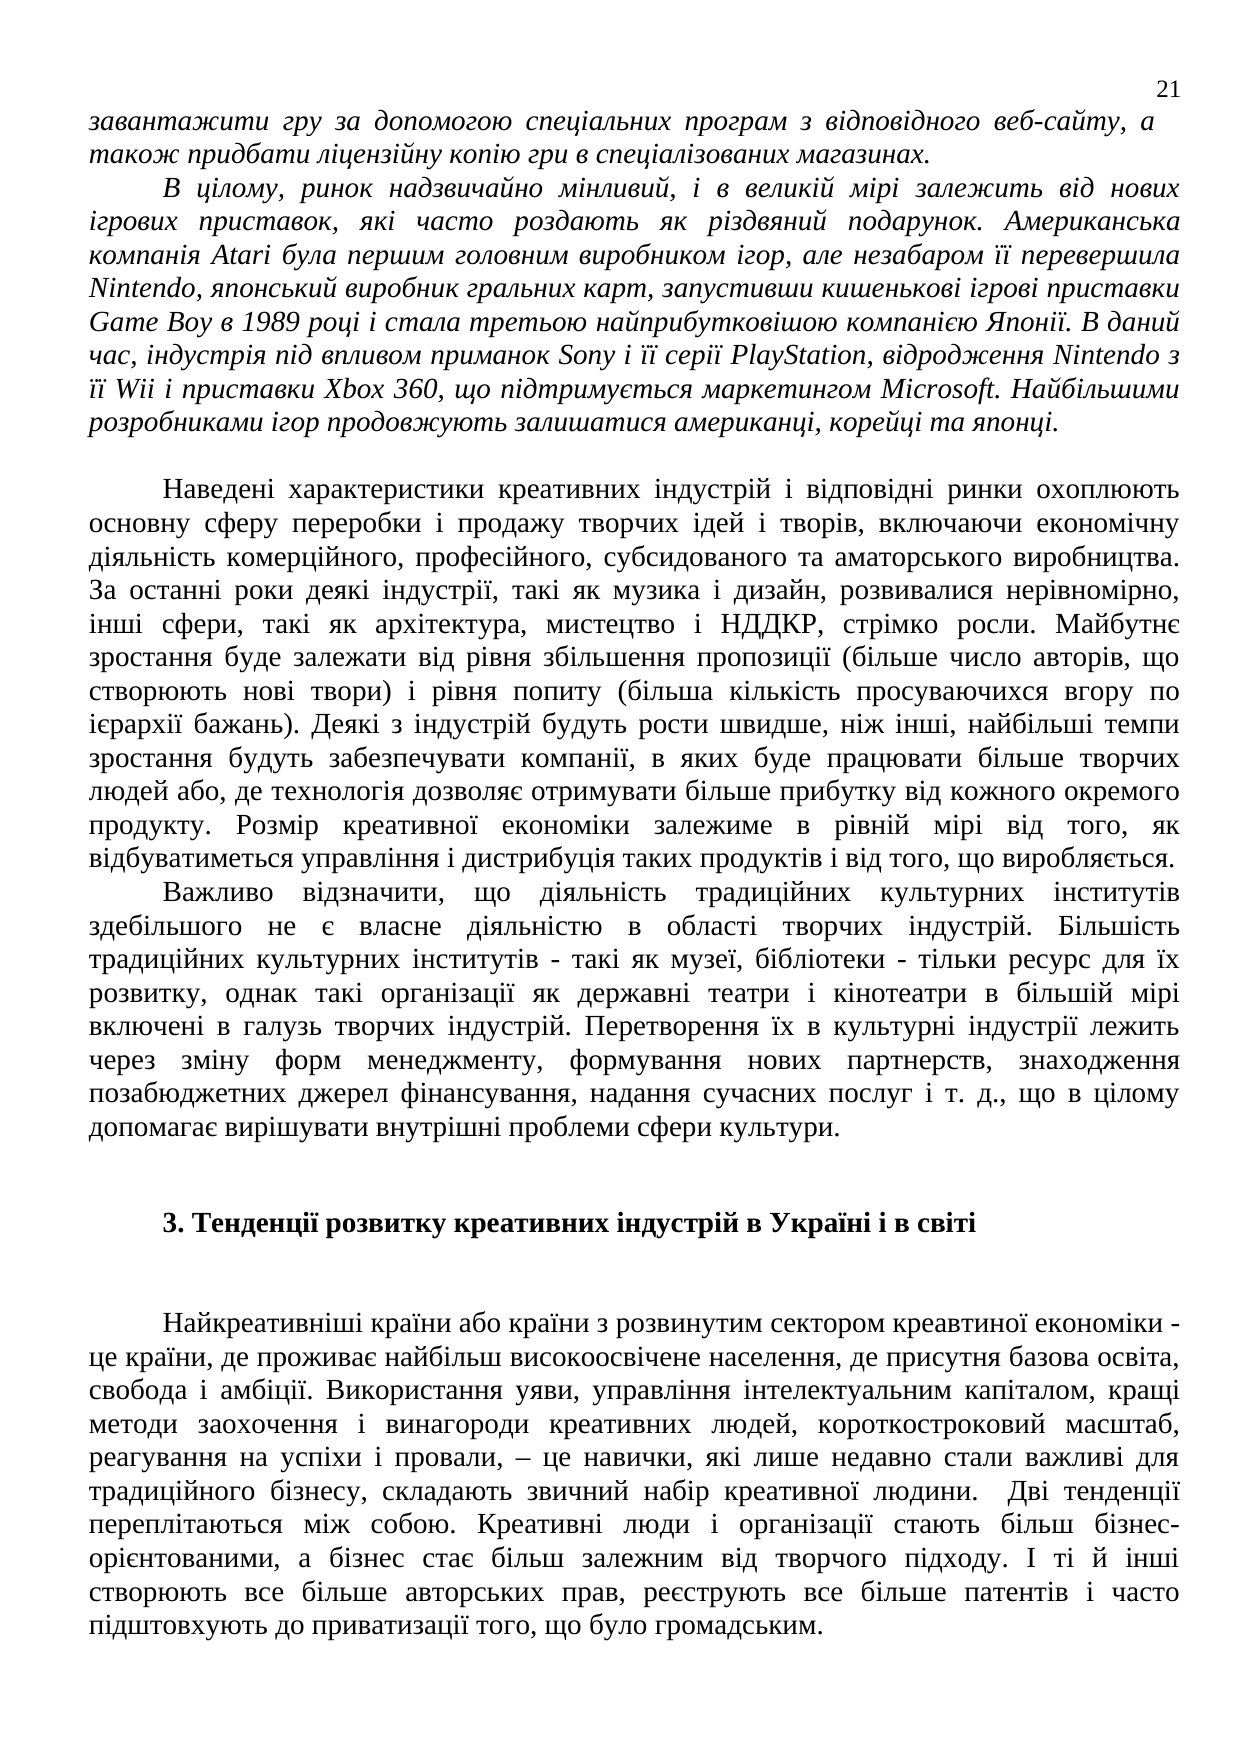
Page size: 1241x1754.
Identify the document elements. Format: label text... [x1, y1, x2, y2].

text Важливо відзначити, що діяльність традиційних культурних інститутів здебільшого не є власне діяльністю в області творчих індустрій. Більшість традиційних культурних інститутів - такі як музеї, бібліотеки - тільки ресурс для їх розвитку, однак такі організації як державні театри і кінотеатри в більшій мірі включені в галузь творчих індустрій. Перетворення їх в культурні індустрії лежить через зміну форм менеджменту, формування нових партнерств, знаходження позабюджетних джерел фінансування, надання сучасних послуг і т. д., що в цілому допомагає вирішувати внутрішні проблеми сфери культури. [89, 874, 1181, 1142]
text Найкреативніші країни або країни з розвинутим сектором креавтиної економіки - це країни, де проживає найбільш високоосвічене населення, де присутня базова освіта, свобода і амбіції. Використання уяви, управління інтелектуальним капіталом, кращі методи заохочення і винагороди креативних людей, короткостроковий масштаб, реагування на успіхи і провали, – це навички, які лише недавно стали важливі для традиційного бізнесу, складають звичний набір креативної людини. Дві тенденції переплітаються між собою. Креативні люди і організації стають більш бізнес-орієнтованими, а бізнес стає більш залежним від творчого підходу. І ті й інші створюють все більше авторських прав, реєструють все більше патентів і часто підштовхують до приватизації того, що було громадським. [89, 1305, 1181, 1641]
text 3. Тенденції розвитку креативних індустрій в Україні і в світі [89, 1205, 1181, 1238]
text Наведені характеристики креативних індустрій і відповідні ринки охоплюють основну сферу переробки і продажу творчих ідей і творів, включаючи економічну діяльність комерційного, професійного, субсидованого та аматорського виробництва. За останні роки деякі індустрії, такі як музика і дизайн, розвивалися нерівномірно, інші сфери, такі як архітектура, мистецтво і НДДКР, стрімко росли. Майбутнє зростання буде залежати від рівня збільшення пропозиції (більше число авторів, що створюють нові твори) і рівня попиту (більша кількість просуваючихся вгору по ієрархії бажань). Деякі з індустрій будуть рости швидше, ніж інші, найбільші темпи зростання будуть забезпечувати компанії, в яких буде працювати більше творчих людей або, де технологія дозволяє отримувати більше прибутку від кожного окремого продукту. Розмір креативної економіки залежиме в рівній мірі від того, як відбуватиметься управління і дистрибуція таких продуктів і від того, що виробляється. [89, 472, 1181, 874]
text В цілому, ринок надзвичайно мінливий, і в великій мірі залежить від нових ігрових приставок, які часто роздають як різдвяний подарунок. Американська компанія Atari була першим головним виробником ігор, але незабаром її перевершила Nintendo, японський виробник гральних карт, запустивши кишенькові ігрові приставки Game Boy в 1989 році і стала третьою найприбутковішою компанією Японії. В даний час, індустрія під впливом приманок Sony і її серії PlayStation, відродження Nintendo з її Wii і приставки Xbox 360, що підтримується маркетингом Microsoft. Найбільшими розробниками ігор продовжують залишатися американці, корейці та японці. [89, 170, 1181, 438]
